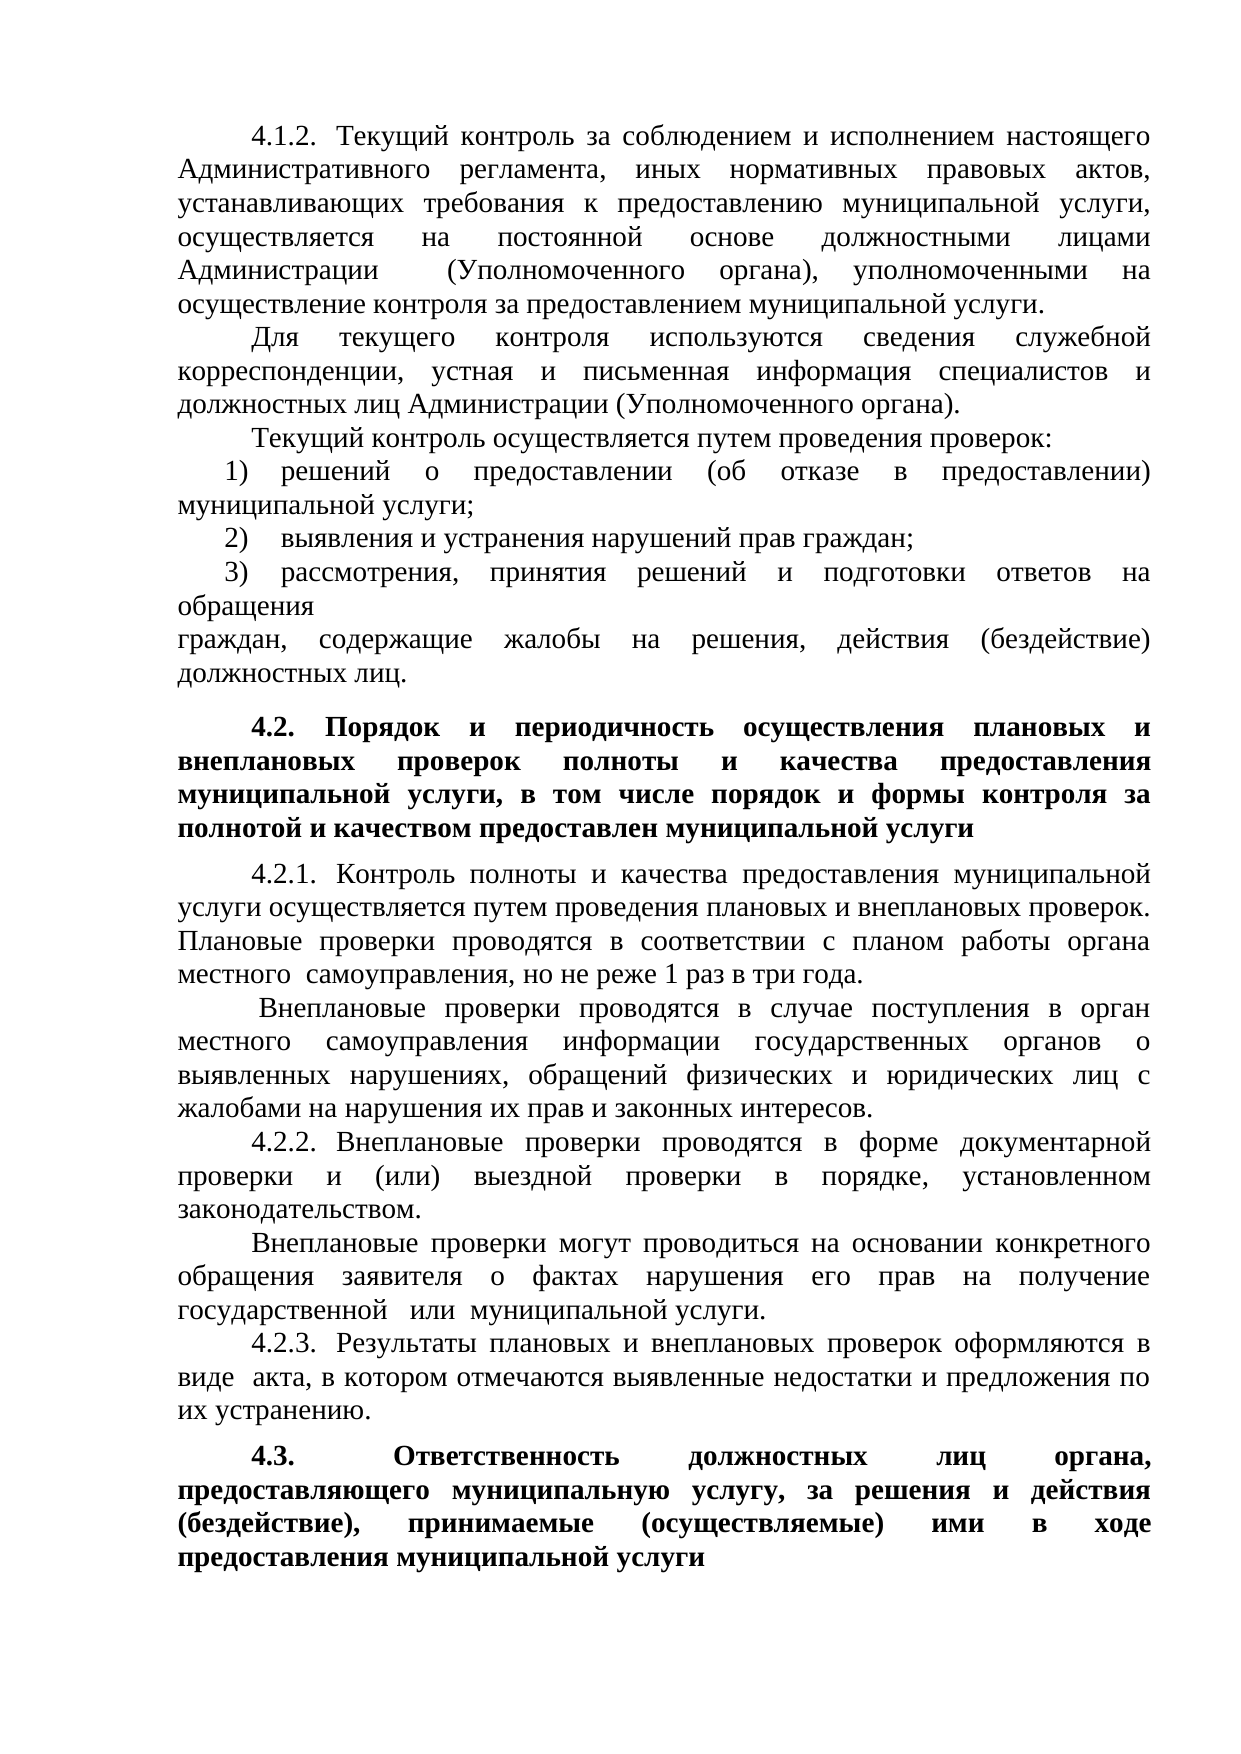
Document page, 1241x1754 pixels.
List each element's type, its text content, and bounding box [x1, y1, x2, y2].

list выявления и устранения нарушений прав граждан; [177, 521, 1152, 554]
list Текущий контроль осуществляется путем проведения проверок: [224, 420, 1152, 453]
list Внеплановые проверки проводятся в форме документарной проверки и (или) выездной проверки в порядке, установленном законодательством. [177, 1124, 1151, 1225]
subtitle Порядок и периодичность осуществления плановых и внеплановых проверок полноты и качества предоставления муниципальной услуги, в том числе порядок и формы контроля за полнотой и качеством предоставлен муниципальной услуги [177, 709, 1152, 843]
text Внеплановые проверки проводятся в случае поступления в орган местного самоуправления информации государственных органов о выявленных нарушениях, обращений физических и юридических лиц с жалобами на нарушения их прав и законных интересов. [177, 990, 1151, 1124]
list рассмотрения, принятия решений и подготовки ответов на обращения [177, 554, 1152, 621]
text Плановые проверки проводятся в соответствии с планом работы органа местного самоуправления, но не реже 1 раз в три года. [177, 923, 1151, 990]
list Текущий контроль за соблюдением и исполнением настоящего Административного регламента, иных нормативных правовых актов, устанавливающих требования к предоставлению муниципальной услуги, осуществляется на постоянной основе должностными лицами Администрации (Уполномоченного органа), уполномоченными на осуществление контроля за предоставлением муниципальной услуги. [177, 118, 1151, 319]
list решений о предоставлении (об отказе в предоставлении) муниципальной услуги; [177, 453, 1152, 521]
list Для текущего контроля используются сведения служебной корреспонденции, устная и письменная информация специалистов и должностных лиц Администрации (Уполномоченного органа). [177, 319, 1152, 420]
list граждан, содержащие жалобы на решения, действия (бездействие) должностных лиц. [177, 621, 1152, 688]
subtitle Ответственность должностных лиц органа, предоставляющего муниципальную услугу, за решения и действия (бездействие), принимаемые (осуществляемые) ими в ходе предоставления муниципальной услуги [177, 1438, 1152, 1573]
list Контроль полноты и качества предоставления муниципальной услуги осуществляется путем проведения плановых и внеплановых проверок. [177, 856, 1151, 923]
list Результаты плановых и внеплановых проверок оформляются в виде акта, в котором отмечаются выявленные недостатки и предложения по их устранению. [177, 1325, 1151, 1426]
text Внеплановые проверки могут проводиться на основании конкретного обращения заявителя о фактах нарушения его прав на получение государственной или муниципальной услуги. [177, 1225, 1151, 1325]
